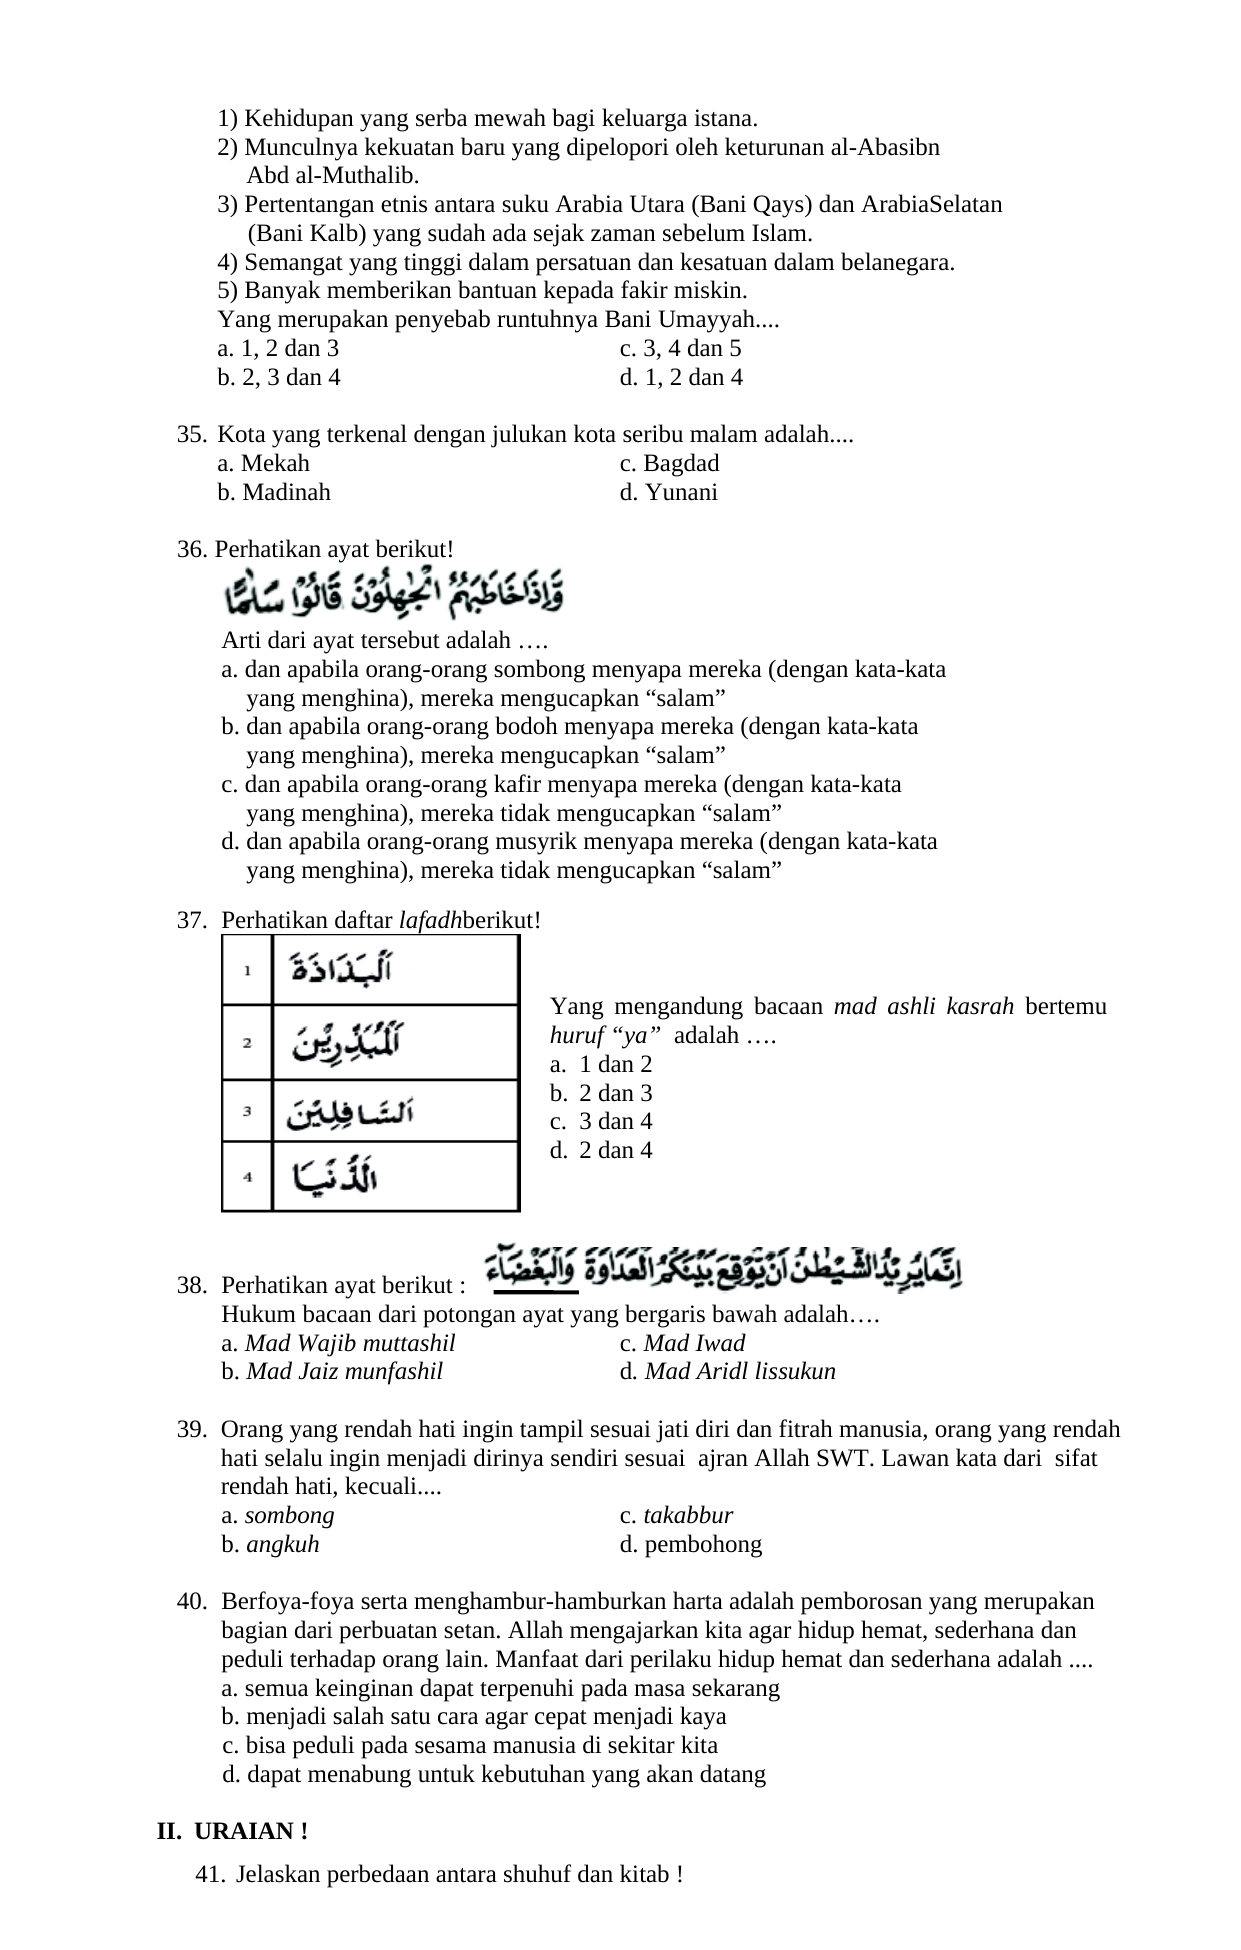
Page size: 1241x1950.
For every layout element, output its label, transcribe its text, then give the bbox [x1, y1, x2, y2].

text 1) Kehidupan yang serba mewah bagi keluarga istana. [217, 103, 1124, 132]
list URAIAN ! [156, 1816, 1124, 1845]
text b. Mad Jaiz munfashil d. Mad Aridl lissukun [221, 1356, 1124, 1385]
text b. Madinah d. Yunani [217, 477, 1124, 506]
text yang menghina), mereka tidak mengucapkan “salam” [221, 855, 1124, 884]
text 40. Berfoya-foya serta menghambur-hamburkan harta adalah pemborosan yang merupakan bagian dari perbuatan setan. Allah mengajarkan kita agar hidup hemat, sederhana dan peduli terhadap orang lain. Manfaat dari perilaku hidup hemat dan sederhana adalah .... [147, 1586, 1124, 1673]
picture [478, 1242, 967, 1294]
text c. bisa peduli pada sesama manusia di sekitar kita [147, 1730, 1124, 1759]
text a. Mad Wajib muttashil c. Mad Iwad [221, 1328, 1124, 1356]
text yang menghina), mereka tidak mengucapkan “salam” [221, 798, 1124, 826]
text a. 1, 2 dan 3 c. 3, 4 dan 5 [217, 333, 1124, 362]
text 4) Semangat yang tinggi dalam persatuan dan kesatuan dalam belanegara. [217, 247, 1124, 276]
text b. menjadi salah satu cara agar cepat menjadi kaya [221, 1701, 1124, 1730]
list Perhatikan ayat berikut! [177, 534, 1124, 563]
text b. 2, 3 dan 4 d. 1, 2 dan 4 [217, 362, 1124, 391]
text Arti dari ayat tersebut adalah …. [221, 625, 1124, 654]
text yang menghina), mereka mengucapkan “salam” [221, 740, 1124, 769]
text a. sombong c. takabbur [221, 1500, 1124, 1529]
text Abd al-Muthalib. [217, 161, 1124, 189]
text 35. Kota yang terkenal dengan julukan kota seribu malam adalah.... [147, 419, 1124, 448]
text a. Mekah c. Bagdad [217, 448, 1124, 477]
text b. dan apabila orang-orang bodoh menyapa mereka (dengan kata-kata [221, 711, 1124, 740]
text d. dan apabila orang-orang musyrik menyapa mereka (dengan kata-kata [221, 826, 1124, 855]
text 39. Orang yang rendah hati ingin tampil sesuai jati diri dan fitrah manusia, orang yang rendah hati selalu ingin menjadi dirinya sendiri sesuai ajran Allah SWT. Lawan kata dari sifat rendah hati, kecuali.... [147, 1414, 1124, 1500]
text d. dapat menabung untuk kebutuhan yang akan datang [147, 1759, 1124, 1788]
text a. semua keinginan dapat terpenuhi pada masa sekarang [221, 1673, 1124, 1701]
text 2) Munculnya kekuatan baru yang dipelopori oleh keturunan al-Abasibn [217, 132, 1124, 161]
text (Bani Kalb) yang sudah ada sejak zaman sebelum Islam. [217, 218, 1124, 247]
text 3) Pertentangan etnis antara suku Arabia Utara (Bani Qays) dan ArabiaSelatan [217, 189, 1124, 218]
text 5) Banyak memberikan bantuan kepada fakir miskin. [217, 276, 1124, 304]
picture [221, 563, 574, 626]
text 41. Jelaskan perbedaan antara shuhuf dan kitab ! [191, 1859, 1124, 1888]
text c. dan apabila orang-orang kafir menyapa mereka (dengan kata-kata [221, 769, 1124, 798]
picture [221, 934, 521, 1214]
text Hukum bacaan dari potongan ayat yang bergaris bawah adalah…. [221, 1299, 1124, 1328]
text a. dan apabila orang-orang sombong menyapa mereka (dengan kata-kata [221, 654, 1124, 683]
text yang menghina), mereka mengucapkan “salam” [221, 683, 1124, 711]
text Yang merupakan penyebab runtuhnya Bani Umayyah.... [217, 304, 1124, 333]
text 37. Perhatikan daftar lafadhberikut! [147, 906, 1124, 934]
text b. angkuh d. pembohong [221, 1529, 1124, 1558]
